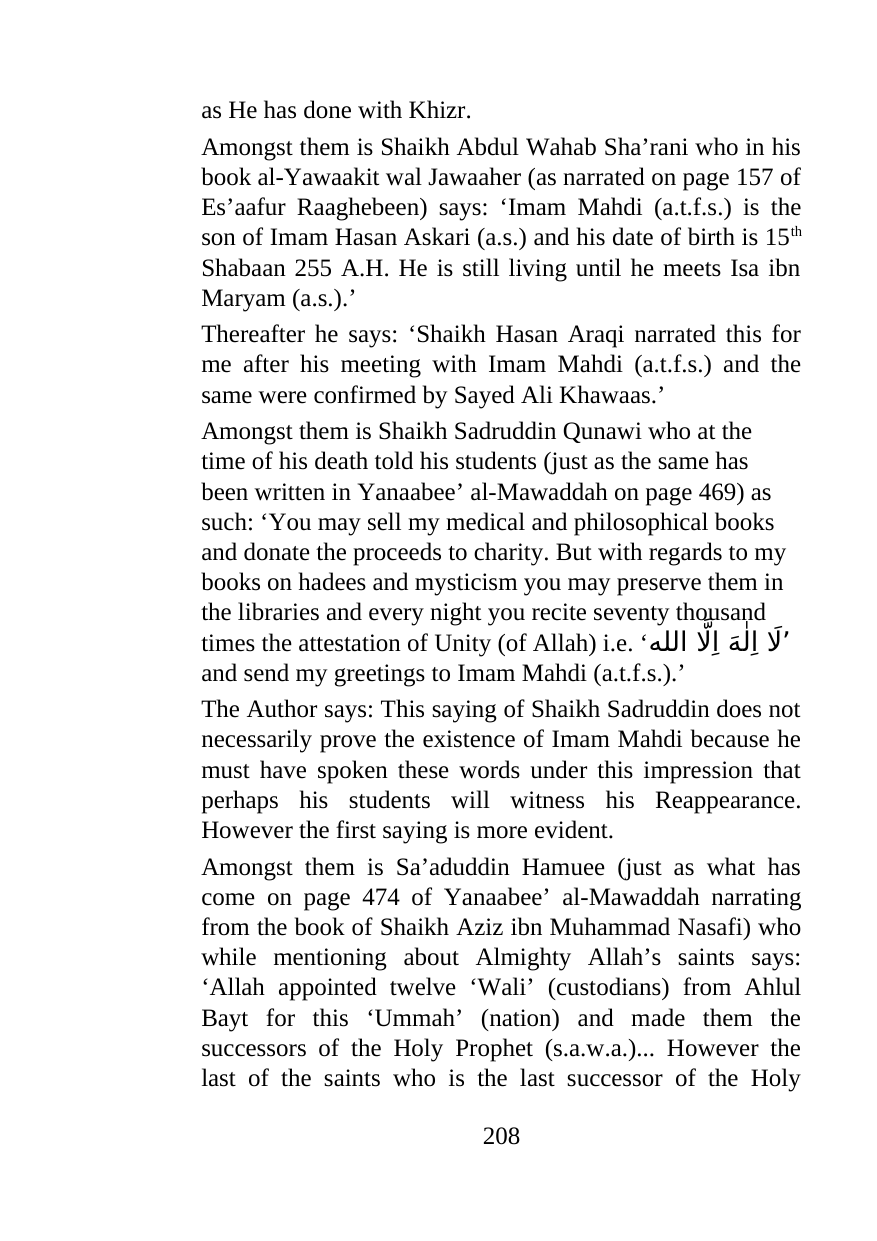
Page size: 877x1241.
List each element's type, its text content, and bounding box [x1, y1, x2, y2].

text Thereafter he says: ‘Shaikh Hasan Araqi narrated this for me after his meeting with Imam Mahdi (a.t.f.s.) and the same were confirmed by Sayed Ali Khawaas.’ [201, 318, 802, 409]
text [201, 94, 802, 125]
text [201, 851, 802, 1092]
text Amongst them is Shaikh Abdul Wahab Sha’rani who in his book al-Yawaakit wal Jawaaher (as narrated on page 157 of Es’aafur Raaghebeen) says: ‘Imam Mahdi (a.t.f.s.) is the son of Imam Hasan Askari (a.s.) and his date of birth is 15th Shabaan 255 A.H. He is still living until he meets Isa ibn Maryam (a.s.).’ [201, 131, 802, 312]
text The Author says: This saying of Shaikh Sadruddin does not necessarily prove the existence of Imam Mahdi because he must have spoken these words under this impression that perhaps his students will witness his Reappearance. However the first saying is more evident. [201, 693, 802, 844]
text Amongst them is Shaikh Sadruddin Qunawi who at the time of his death told his students (just as the same has been written in Yanaabee’ al-Mawaddah on page 469) as such: ‘You may sell my medical and philosophical books and donate the proceeds to charity. But with regards to my books on hadees and mysticism you may preserve them in the libraries and every night you recite seventy thousand times the attestation of Unity (of Allah) i.e. ‘لَا اِلٰهَ اِلَّا الله’ and send my greetings to Imam Mahdi (a.t.f.s.).’ [201, 415, 802, 687]
